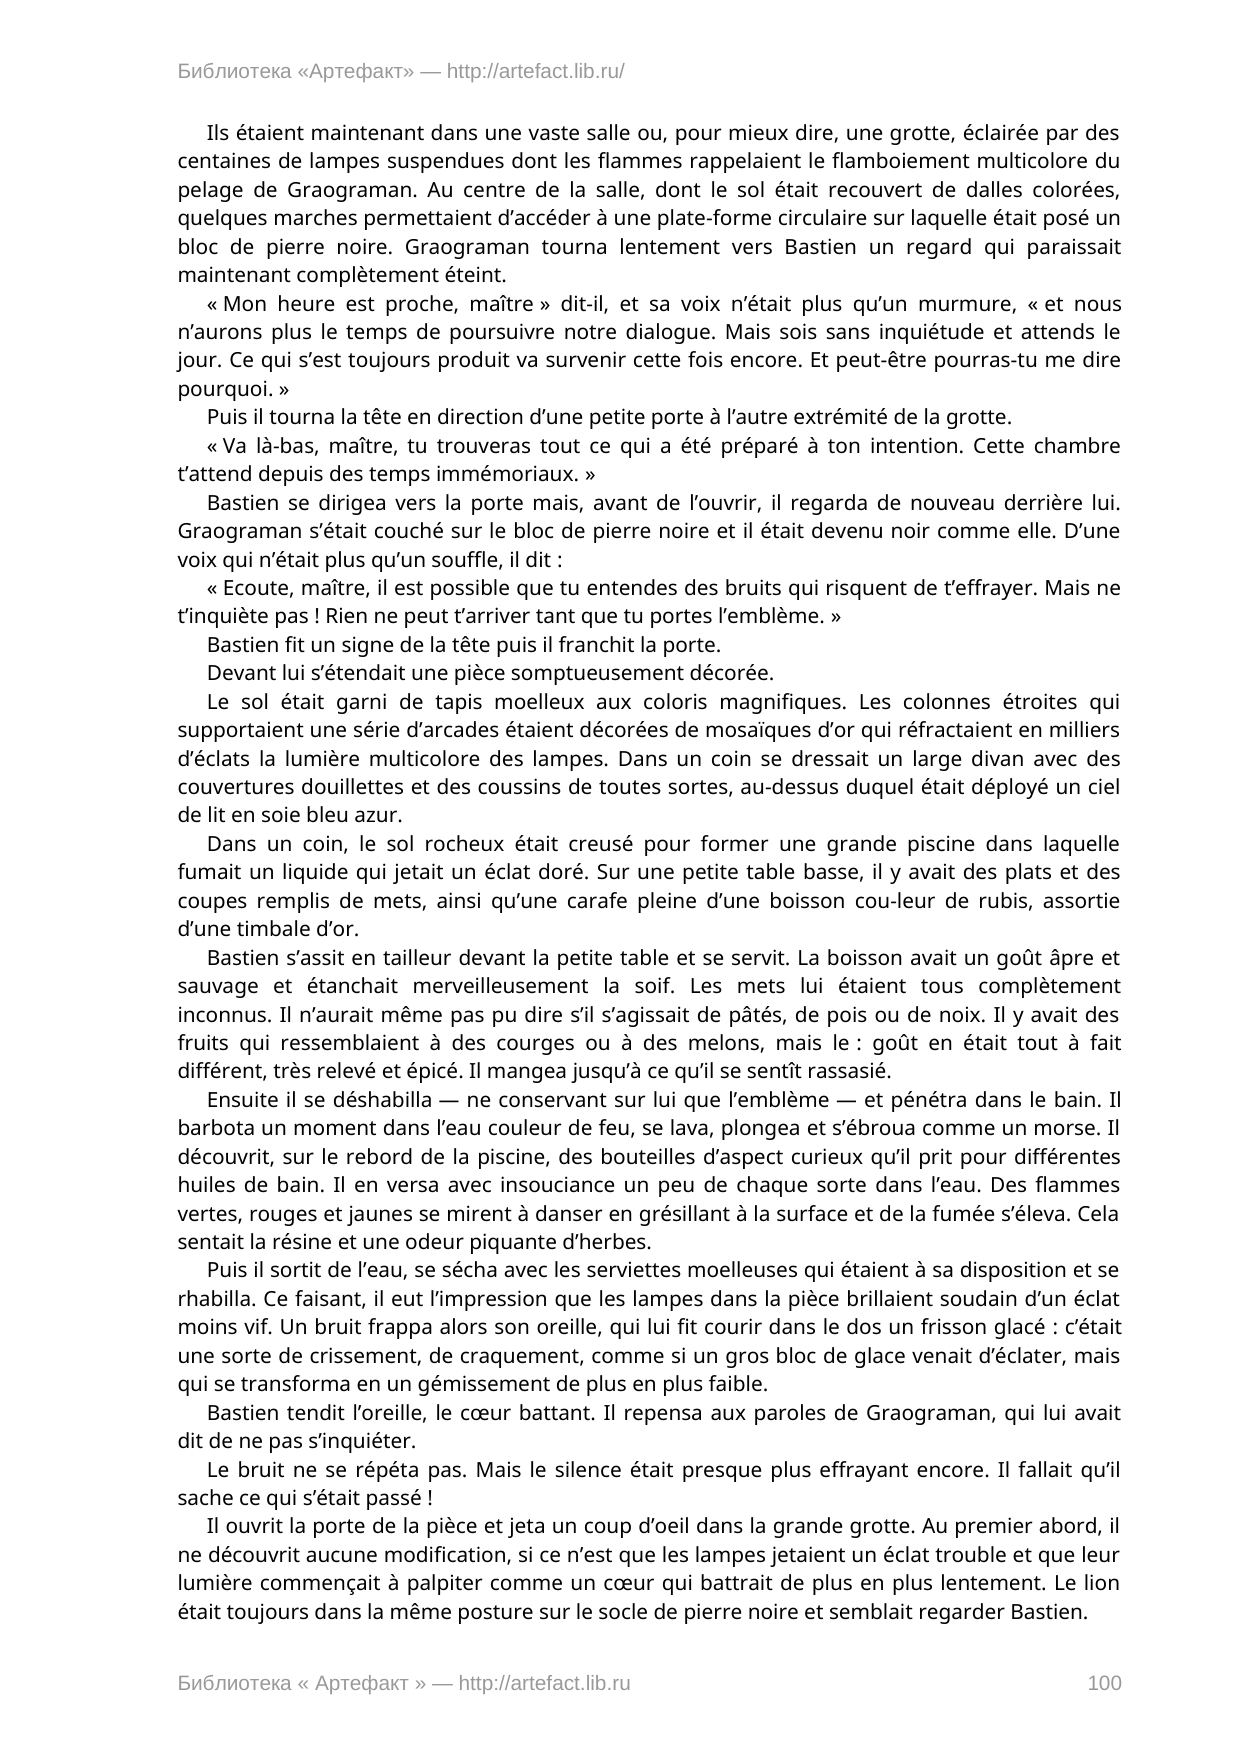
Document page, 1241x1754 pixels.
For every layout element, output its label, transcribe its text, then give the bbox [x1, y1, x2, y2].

text Bastien fit un signe de la tête puis il franchit la porte. [177, 630, 1122, 658]
text « Mon heure est proche, maître » dit-il, et sa voix n’était plus qu’un murmure, « et nous n’aurons plus le temps de poursuivre notre dialogue. Mais sois sans inquiétude et attends le jour. Ce qui s’est toujours produit va survenir cette fois encore. Et peut-être pourras-tu me dire pourquoi. » [177, 289, 1122, 402]
text « Va là-bas, maître, tu trouveras tout ce qui a été préparé à ton intention. Cette chambre t’attend depuis des temps immémoriaux. » [177, 431, 1122, 488]
text Le bruit ne se répéta pas. Mais le silence était presque plus effrayant encore. Il fallait qu’il sache ce qui s’était passé ! [177, 1455, 1122, 1512]
text Puis il tourna la tête en direction d’une petite porte à l’autre extrémité de la grotte. [177, 402, 1122, 431]
text Bastien s’assit en tailleur devant la petite table et se servit. La boisson avait un goût âpre et sauvage et étanchait merveilleusement la soif. Les mets lui étaient tous complètement inconnus. Il n’aurait même pas pu dire s’il s’agissait de pâtés, de pois ou de noix. Il y avait des fruits qui ressemblaient à des courges ou à des melons, mais le : goût en était tout à fait différent, très relevé et épicé. Il mangea jusqu’à ce qu’il se sentît rassasié. [177, 943, 1122, 1085]
text Bastien se dirigea vers la porte mais, avant de l’ouvrir, il regarda de nouveau derrière lui. Graograman s’était couché sur le bloc de pierre noire et il était devenu noir comme elle. D’une voix qui n’était plus qu’un souffle, il dit : [177, 488, 1122, 573]
text Puis il sortit de l’eau, se sécha avec les serviettes moelleuses qui étaient à sa disposition et se rhabilla. Ce faisant, il eut l’impression que les lampes dans la pièce brillaient soudain d’un éclat moins vif. Un bruit frappa alors son oreille, qui lui fit courir dans le dos un frisson glacé : c’était une sorte de crissement, de craquement, comme si un gros bloc de glace venait d’éclater, mais qui se transforma en un gémissement de plus en plus faible. [177, 1256, 1122, 1398]
text Il ouvrit la porte de la pièce et jeta un coup d’oeil dans la grande grotte. Au premier abord, il ne découvrit aucune modification, si ce n’est que les lampes jetaient un éclat trouble et que leur lumière commençait à palpiter comme un cœur qui battrait de plus en plus lentement. Le lion était toujours dans la même posture sur le socle de pierre noire et semblait regarder Bastien. [177, 1512, 1122, 1625]
text Dans un coin, le sol rocheux était creusé pour former une grande piscine dans laquelle fumait un liquide qui jetait un éclat doré. Sur une petite table basse, il y avait des plats et des coupes remplis de mets, ainsi qu’une carafe pleine d’une boisson cou-leur de rubis, assortie d’une timbale d’or. [177, 829, 1122, 943]
text Devant lui s’étendait une pièce somptueusement décorée. [177, 658, 1122, 687]
text Bastien tendit l’oreille, le cœur battant. Il repensa aux paroles de Graograman, qui lui avait dit de ne pas s’inquiéter. [177, 1398, 1122, 1455]
text « Ecoute, maître, il est possible que tu entendes des bruits qui risquent de t’effrayer. Mais ne t’inquiète pas ! Rien ne peut t’arriver tant que tu portes l’emblème. » [177, 573, 1122, 630]
text Ils étaient maintenant dans une vaste salle ou, pour mieux dire, une grotte, éclairée par des centaines de lampes suspendues dont les flammes rappelaient le flamboiement multicolore du pelage de Graograman. Au centre de la salle, dont le sol était recouvert de dalles colorées, quelques marches permettaient d’accéder à une plate-forme circulaire sur laquelle était posé un bloc de pierre noire. Graograman tourna lentement vers Bastien un regard qui paraissait maintenant complètement éteint. [177, 118, 1122, 289]
text Le sol était garni de tapis moelleux aux coloris magnifiques. Les colonnes étroites qui supportaient une série d’arcades étaient décorées de mosaïques d’or qui réfractaient en milliers d’éclats la lumière multicolore des lampes. Dans un coin se dressait un large divan avec des couvertures douillettes et des coussins de toutes sortes, au-dessus duquel était déployé un ciel de lit en soie bleu azur. [177, 687, 1122, 829]
text Ensuite il se déshabilla — ne conservant sur lui que l’emblème — et pénétra dans le bain. Il barbota un moment dans l’eau couleur de feu, se lava, plongea et s’ébroua comme un morse. Il découvrit, sur le rebord de la piscine, des bouteilles d’aspect curieux qu’il prit pour différentes huiles de bain. Il en versa avec insouciance un peu de chaque sorte dans l’eau. Des flammes vertes, rouges et jaunes se mirent à danser en grésillant à la surface et de la fumée s’éleva. Cela sentait la résine et une odeur piquante d’herbes. [177, 1085, 1122, 1256]
